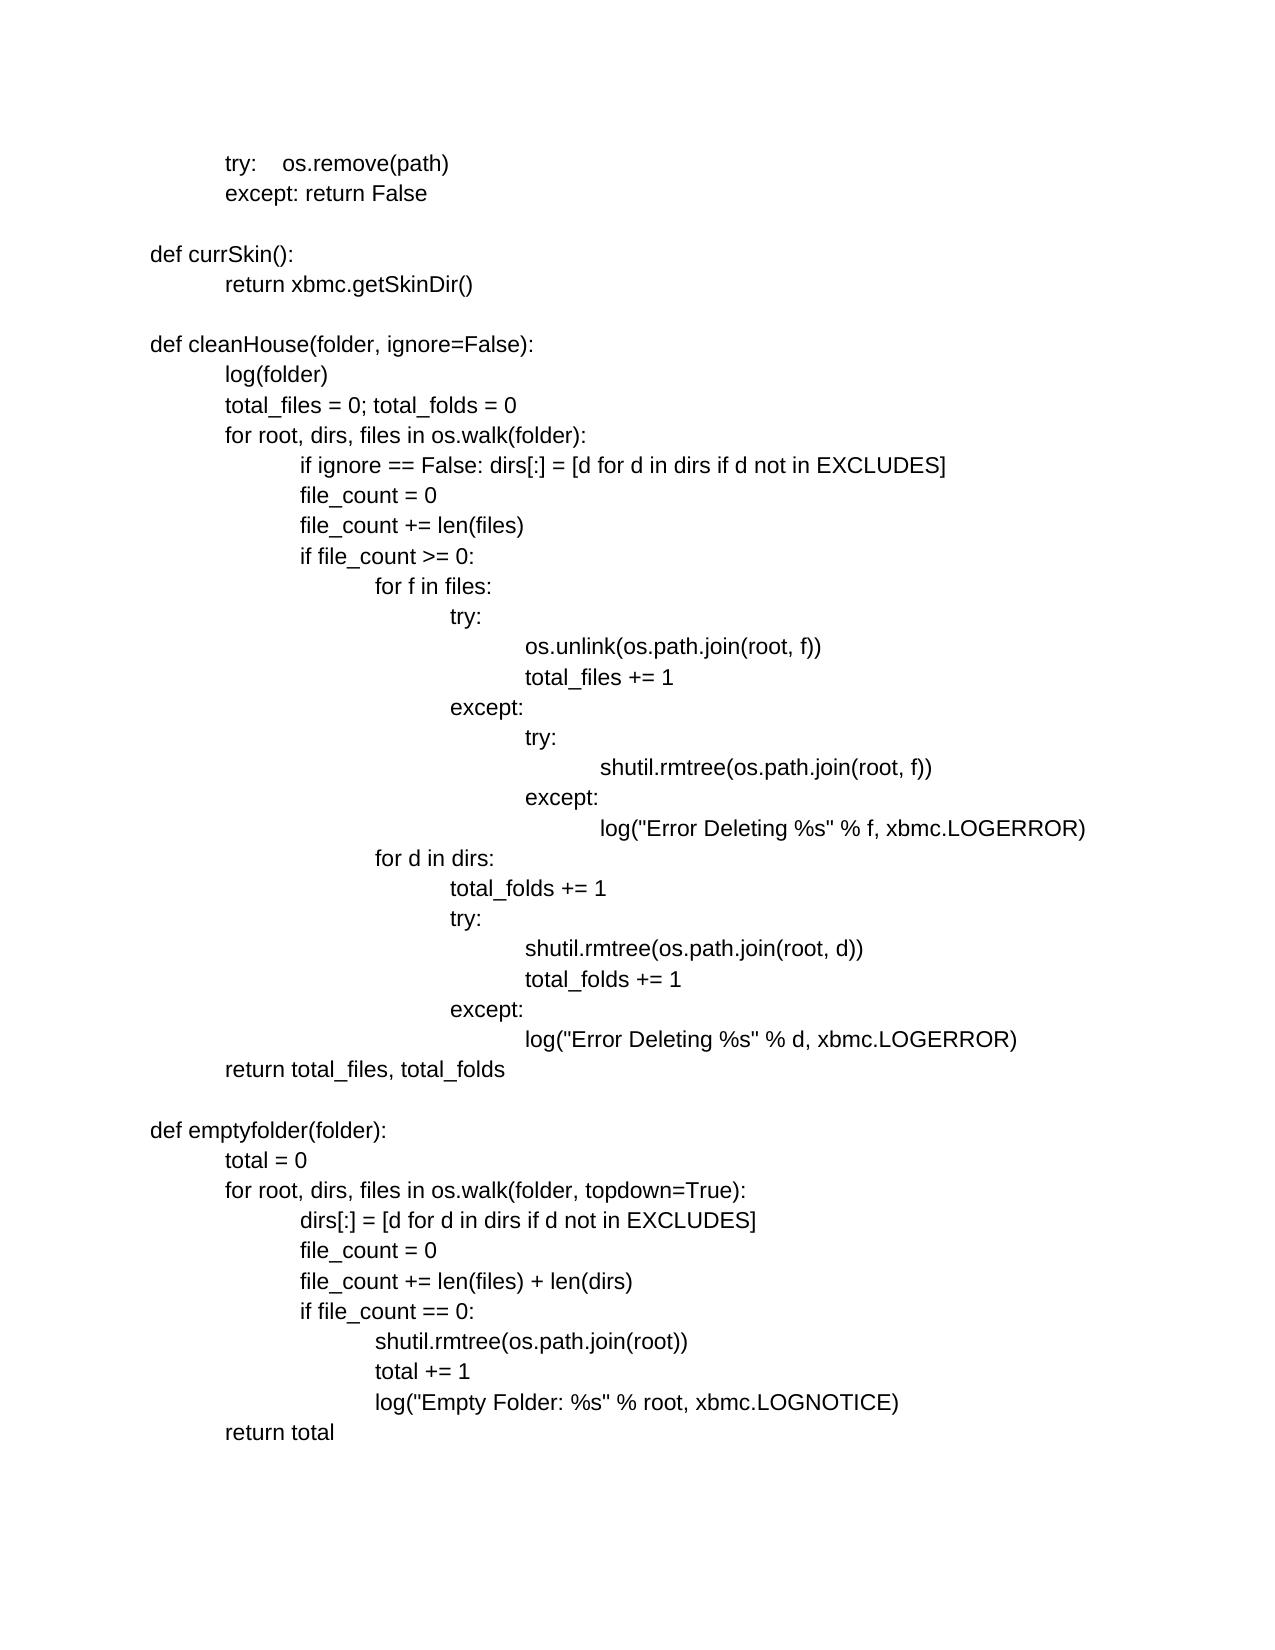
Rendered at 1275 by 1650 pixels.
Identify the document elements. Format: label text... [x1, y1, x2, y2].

text total_files = 0; total_folds = 0 [150, 392, 1125, 418]
text except: [150, 694, 1125, 720]
text for root, dirs, files in os.walk(folder): [150, 422, 1125, 448]
text if file_count == 0: [150, 1298, 1125, 1324]
text def currSkin(): [150, 241, 1125, 267]
text try: [150, 724, 1125, 750]
text return xbmc.getSkinDir() [150, 271, 1125, 297]
text except: [150, 996, 1125, 1022]
text if file_count >= 0: [150, 543, 1125, 569]
text log("Empty Folder: %s" % root, xbmc.LOGNOTICE) [150, 1388, 1125, 1415]
text file_count = 0 [150, 1237, 1125, 1264]
text shutil.rmtree(os.path.join(root, f)) [150, 754, 1125, 781]
text shutil.rmtree(os.path.join(root, d)) [150, 935, 1125, 962]
text except: return False [150, 180, 1125, 207]
text try: [150, 603, 1125, 629]
text def cleanHouse(folder, ignore=False): [150, 331, 1125, 358]
text for d in dirs: [150, 845, 1125, 871]
text log(folder) [150, 361, 1125, 388]
text total_folds += 1 [150, 875, 1125, 901]
text file_count += len(files) + len(dirs) [150, 1268, 1125, 1294]
text total += 1 [150, 1358, 1125, 1385]
text return total_files, total_folds [150, 1056, 1125, 1083]
text total = 0 [150, 1147, 1125, 1173]
text total_files += 1 [150, 663, 1125, 690]
text def emptyfolder(folder): [150, 1117, 1125, 1143]
text try: [150, 905, 1125, 932]
text total_folds += 1 [150, 966, 1125, 992]
text log("Error Deleting %s" % f, xbmc.LOGERROR) [150, 814, 1125, 841]
text os.unlink(os.path.join(root, f)) [150, 633, 1125, 660]
text try: os.remove(path) [150, 150, 1125, 176]
text for f in files: [150, 573, 1125, 599]
text dirs[:] = [d for d in dirs if d not in EXCLUDES] [150, 1207, 1125, 1234]
text shutil.rmtree(os.path.join(root)) [150, 1328, 1125, 1354]
text log("Error Deleting %s" % d, xbmc.LOGERROR) [150, 1026, 1125, 1052]
text file_count += len(files) [150, 512, 1125, 539]
text except: [150, 784, 1125, 811]
text file_count = 0 [150, 482, 1125, 509]
text for root, dirs, files in os.walk(folder, topdown=True): [150, 1177, 1125, 1203]
text if ignore == False: dirs[:] = [d for d in dirs if d not in EXCLUDES] [150, 452, 1125, 478]
text return total [150, 1419, 1125, 1445]
